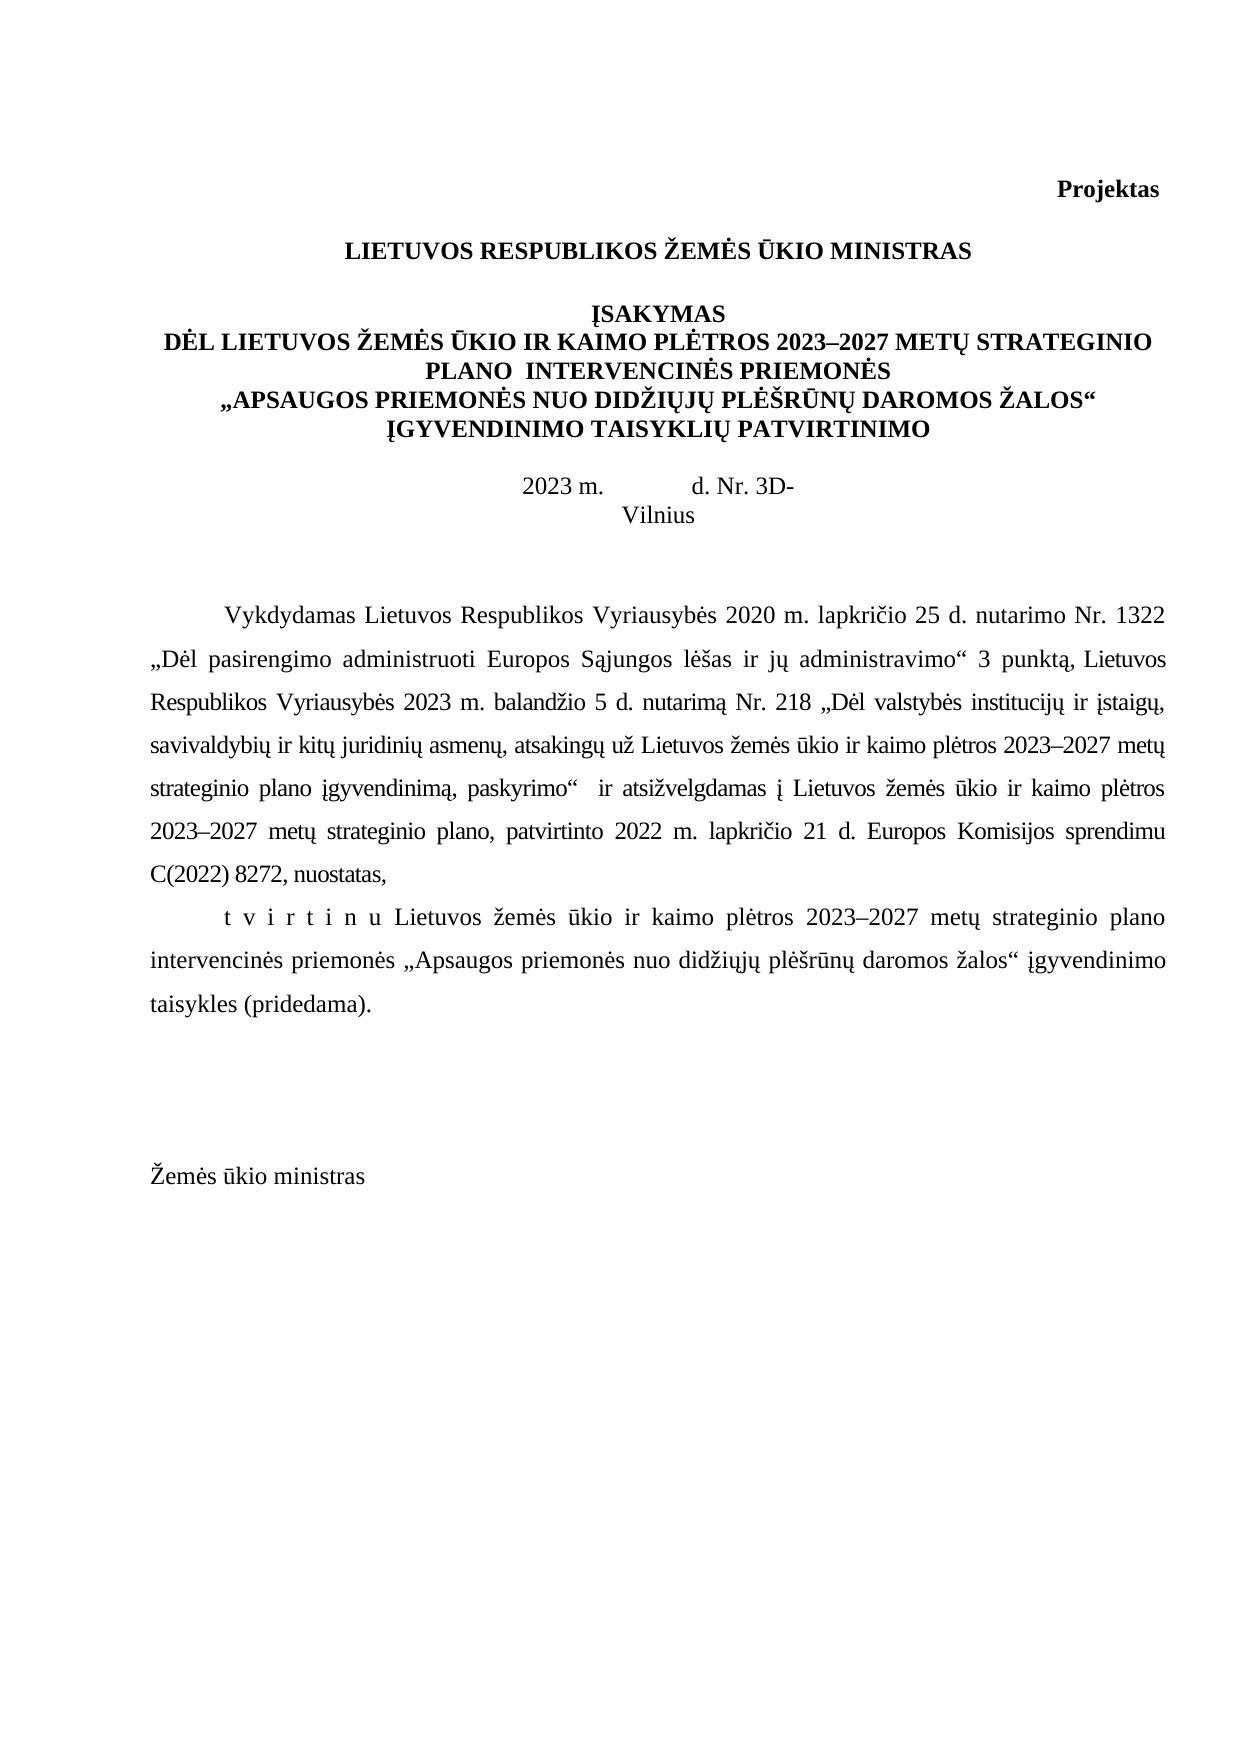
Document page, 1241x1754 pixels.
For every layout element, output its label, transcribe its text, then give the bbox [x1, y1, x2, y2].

text „APSAUGOS PRIEMONĖS NUO DIDŽIŲJŲ PLĖŠRŪNŲ DAROMOS ŽALOS“ ĮGYVENDINIMO TAISYKLių patvirtinimo [150, 385, 1166, 442]
text Vykdydamas Lietuvos Respublikos Vyriausybės 2020 m. lapkričio 25 d. nutarimo Nr. 1322 „Dėl pasirengimo administruoti Europos Sąjungos lėšas ir jų administravimo“ 3 punktą, Lietuvos Respublikos Vyriausybės 2023 m. balandžio 5 d. nutarimą Nr. 218 „Dėl valstybės institucijų ir įstaigų, savivaldybių ir kitų juridinių asmenų, atsakingų už Lietuvos žemės ūkio ir kaimo plėtros 2023–2027 metų strateginio plano įgyvendinimą, paskyrimo“ ir atsižvelgdamas į Lietuvos žemės ūkio ir kaimo plėtros 2023–2027 metų strateginio plano, patvirtinto 2022 m. lapkričio 21 d. Europos Komisijos sprendimu C(2022) 8272, nuostatas, [150, 601, 1166, 888]
text Projektas [975, 174, 1166, 203]
text t v i r t i n u Lietuvos žemės ūkio ir kaimo plėtros 2023–2027 metų strateginio plano intervencinės priemonės „Apsaugos priemonės nuo didžiųjų plėšrūnų daromos žalos“ įgyvendinimo taisykles (pridedama). [150, 902, 1166, 1017]
text Žemės ūkio ministras [150, 1161, 1166, 1190]
text 2023 m. d. Nr. 3D- [150, 471, 1166, 500]
text Vilnius [150, 500, 1166, 529]
text ĮSAKYMAS [150, 299, 1166, 327]
text LIETUVOS RESPUBLIKOS ŽEMĖS ŪKIO MINISTRAS [150, 236, 1166, 265]
text dėl LIETUVOS ŽEMĖS ŪKIO IR KAIMO PLĖTROS 2023–2027 METŲ STRATEGINIO PLANO INTERVENCINĖS PRIEMONĖS [150, 327, 1166, 385]
